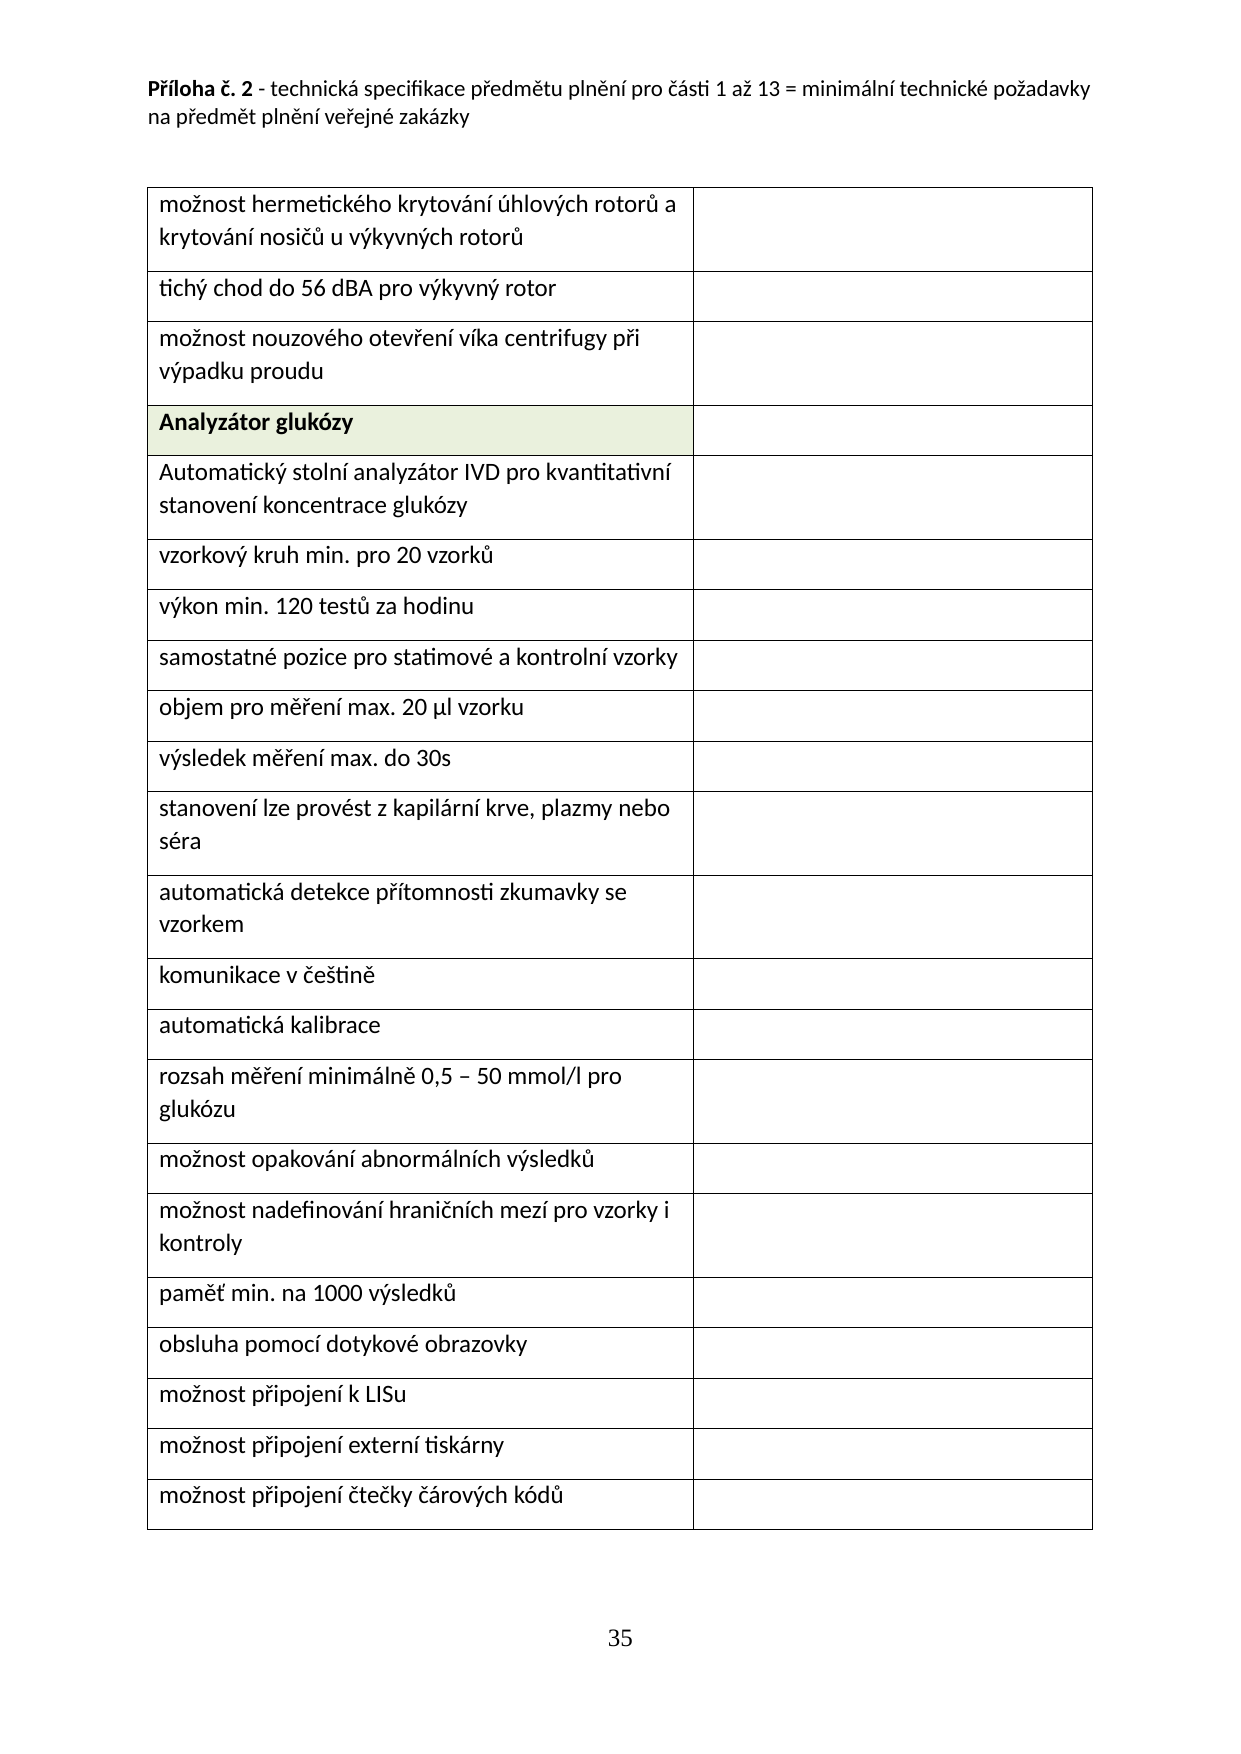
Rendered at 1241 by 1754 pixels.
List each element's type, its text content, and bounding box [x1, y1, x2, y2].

table_cell [694, 1328, 1092, 1378]
table_cell automatická detekce přítomnosti zkumavky se vzorkem [148, 876, 693, 958]
table_cell tichý chod do 56 dBA pro výkyvný rotor [148, 272, 693, 321]
table_cell možnost nadefinování hraničních mezí pro vzorky i kontroly [148, 1194, 693, 1277]
table_cell [694, 456, 1092, 539]
table_cell objem pro měření max. 20 µl vzorku [148, 691, 693, 741]
table_cell [694, 959, 1092, 1009]
table_cell [694, 590, 1092, 640]
table_cell automatická kalibrace [148, 1010, 693, 1059]
table_cell vzorkový kruh min. pro 20 vzorků [148, 540, 693, 589]
table_cell [694, 1010, 1092, 1059]
table_cell možnost hermetického krytování úhlových rotorů a krytování nosičů u výkyvných rotorů [148, 188, 693, 271]
table_cell [694, 1194, 1092, 1277]
table_cell [694, 876, 1092, 958]
table_cell [694, 1060, 1092, 1143]
table_cell možnost nouzového otevření víka centrifugy při výpadku proudu [148, 322, 693, 405]
table_cell [694, 1379, 1092, 1428]
table_cell výsledek měření max. do 30s [148, 742, 693, 791]
table_cell obsluha pomocí dotykové obrazovky [148, 1328, 693, 1378]
table_cell [694, 540, 1092, 589]
table_cell Automatický stolní analyzátor IVD pro kvantitativní stanovení koncentrace glukózy [148, 456, 693, 539]
table_cell možnost připojení čtečky čárových kódů [148, 1480, 693, 1529]
table_cell rozsah měření minimálně 0,5 – 50 mmol/l pro glukózu [148, 1060, 693, 1143]
table_cell [694, 691, 1092, 741]
table_cell samostatné pozice pro statimové a kontrolní vzorky [148, 641, 693, 690]
table_cell [694, 406, 1092, 455]
table_cell [694, 1278, 1092, 1327]
table_cell možnost připojení externí tiskárny [148, 1429, 693, 1479]
table_cell Analyzátor glukózy [148, 406, 693, 455]
table_cell [694, 641, 1092, 690]
table_cell [694, 1429, 1092, 1479]
table_cell [694, 1144, 1092, 1193]
table_cell [694, 188, 1092, 271]
table_cell možnost opakování abnormálních výsledků [148, 1144, 693, 1193]
table_cell [694, 792, 1092, 875]
table_cell [694, 322, 1092, 405]
table_cell výkon min. 120 testů za hodinu [148, 590, 693, 640]
table_cell komunikace v češtině [148, 959, 693, 1009]
table_cell [694, 742, 1092, 791]
table_cell stanovení lze provést z kapilární krve, plazmy nebo séra [148, 792, 693, 875]
table_cell [694, 272, 1092, 321]
table_cell možnost připojení k LISu [148, 1379, 693, 1428]
table_cell paměť min. na 1000 výsledků [148, 1278, 693, 1327]
table_cell [694, 1480, 1092, 1529]
